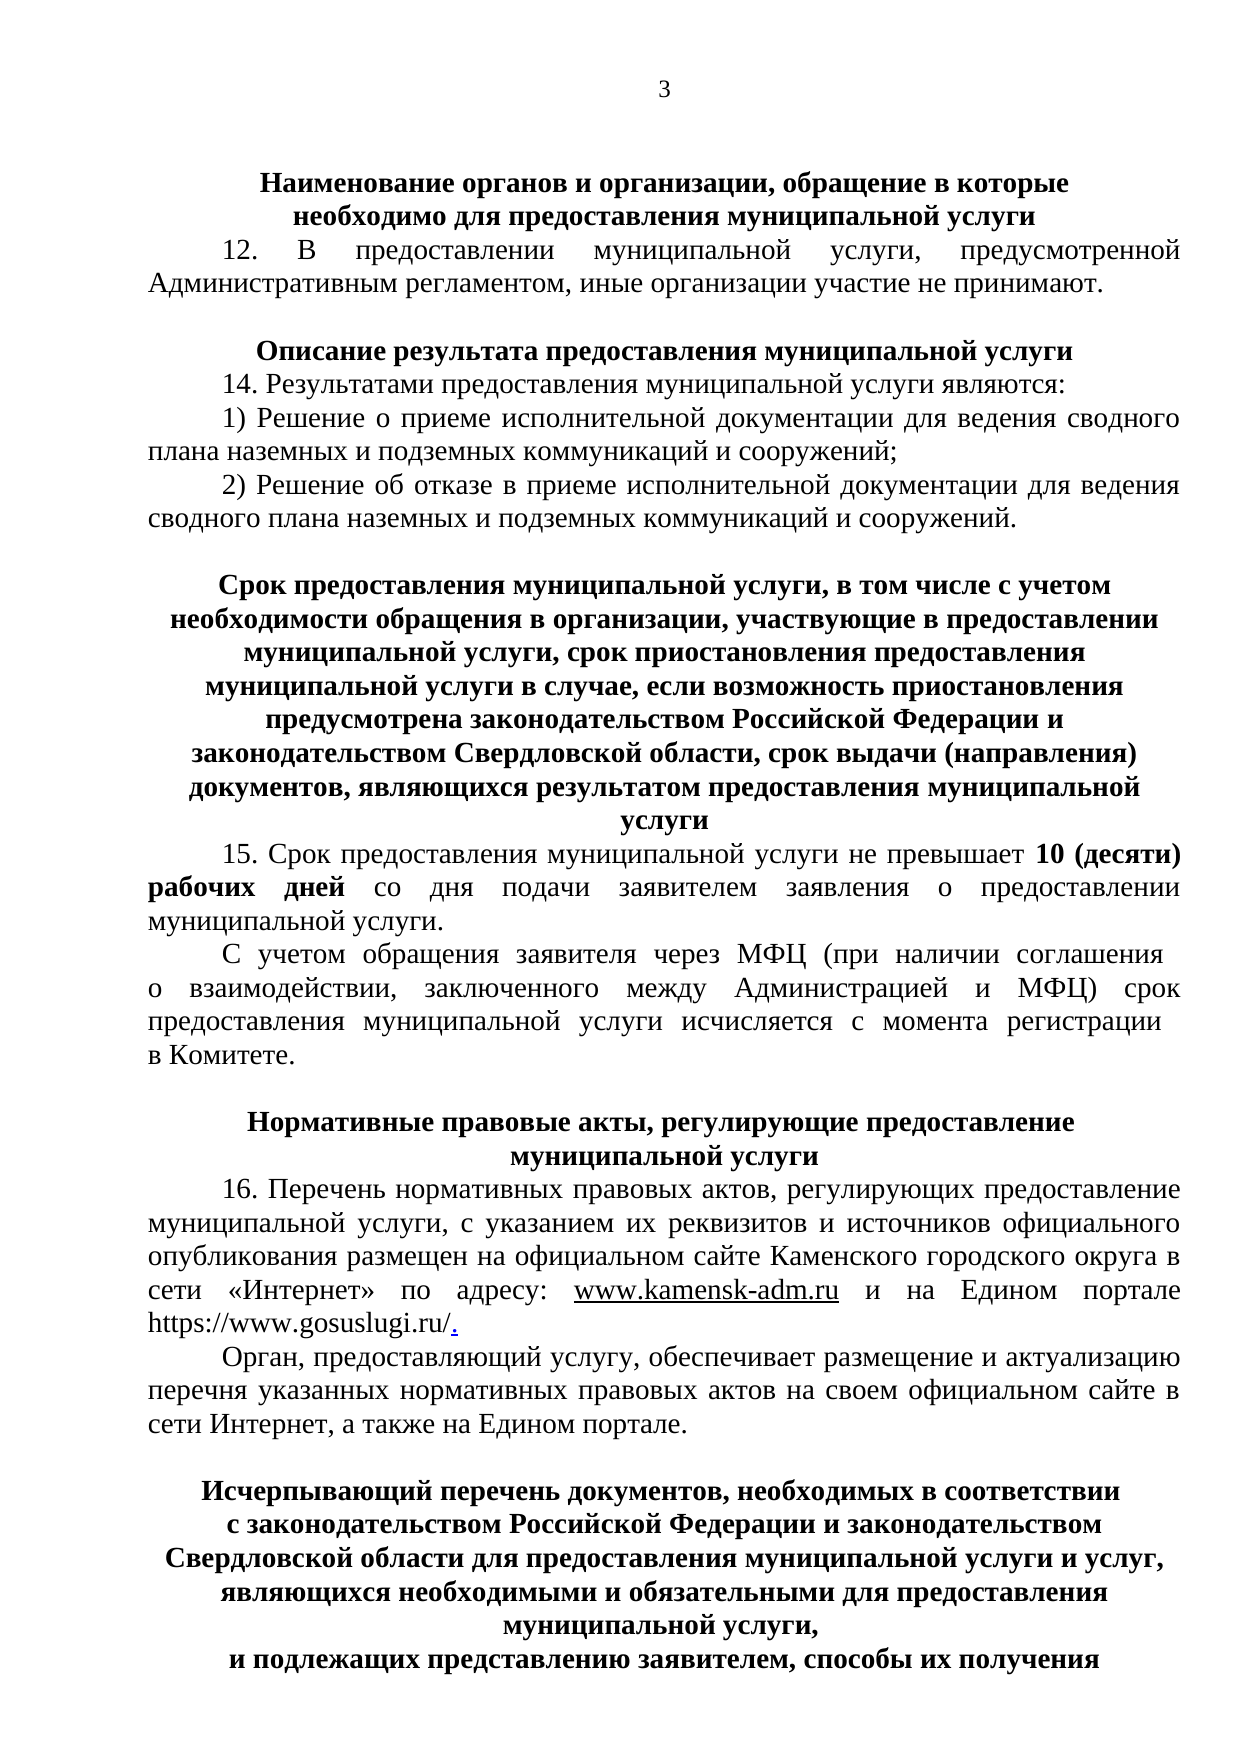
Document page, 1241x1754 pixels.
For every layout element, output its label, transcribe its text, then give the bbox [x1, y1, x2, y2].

text 2) Решение об отказе в приеме исполнительной документации для ведения сводного плана наземных и подземных коммуникаций и сооружений. [148, 467, 1181, 534]
text С учетом обращения заявителя через МФЦ (при наличии соглашения о взаимодействии, заключенного между Администрацией и МФЦ) срок предоставления муниципальной услуги исчисляется с момента регистрации в Комитете. [148, 936, 1181, 1071]
text Орган, предоставляющий услугу, обеспечивает размещение и актуализацию перечня указанных нормативных правовых актов на своем официальном сайте в сети Интернет, а также на Едином портале. [148, 1339, 1181, 1439]
text необходимо для предоставления муниципальной услуги [148, 198, 1181, 232]
text Нормативные правовые акты, регулирующие предоставление муниципальной услуги [148, 1104, 1181, 1171]
text 16. Перечень нормативных правовых актов, регулирующих предоставление муниципальной услуги, с указанием их реквизитов и источников официального опубликования размещен на официальном сайте Каменского городского округа в сети «Интернет» по адресу: www.kamensk-adm.ru и на Едином портале https://www.gosuslugi.ru/. [148, 1171, 1181, 1339]
text 12. В предоставлении муниципальной услуги, предусмотренной Административным регламентом, иные организации участие не принимают. [148, 232, 1181, 299]
text Описание результата предоставления муниципальной услуги [148, 333, 1181, 366]
text 1) Решение о приеме исполнительной документации для ведения сводного плана наземных и подземных коммуникаций и сооружений; [148, 400, 1181, 467]
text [148, 1473, 1181, 1674]
text 15. Срок предоставления муниципальной услуги не превышает 10 (десяти) рабочих дней со дня подачи заявителем заявления о предоставлении муниципальной услуги. [148, 836, 1181, 936]
text 14. Результатами предоставления муниципальной услуги являются: [148, 366, 1181, 400]
text Срок предоставления муниципальной услуги, в том числе с учетом необходимости обращения в организации, участвующие в предоставлении муниципальной услуги, срок приостановления предоставления муниципальной услуги в случае, если возможность приостановления предусмотрена законодательством Российской Федерации и законодательством Свердловской области, срок выдачи (направления) документов, являющихся результатом предоставления муниципальной услуги [148, 567, 1181, 836]
text Наименование органов и организации, обращение в которые [148, 165, 1181, 198]
